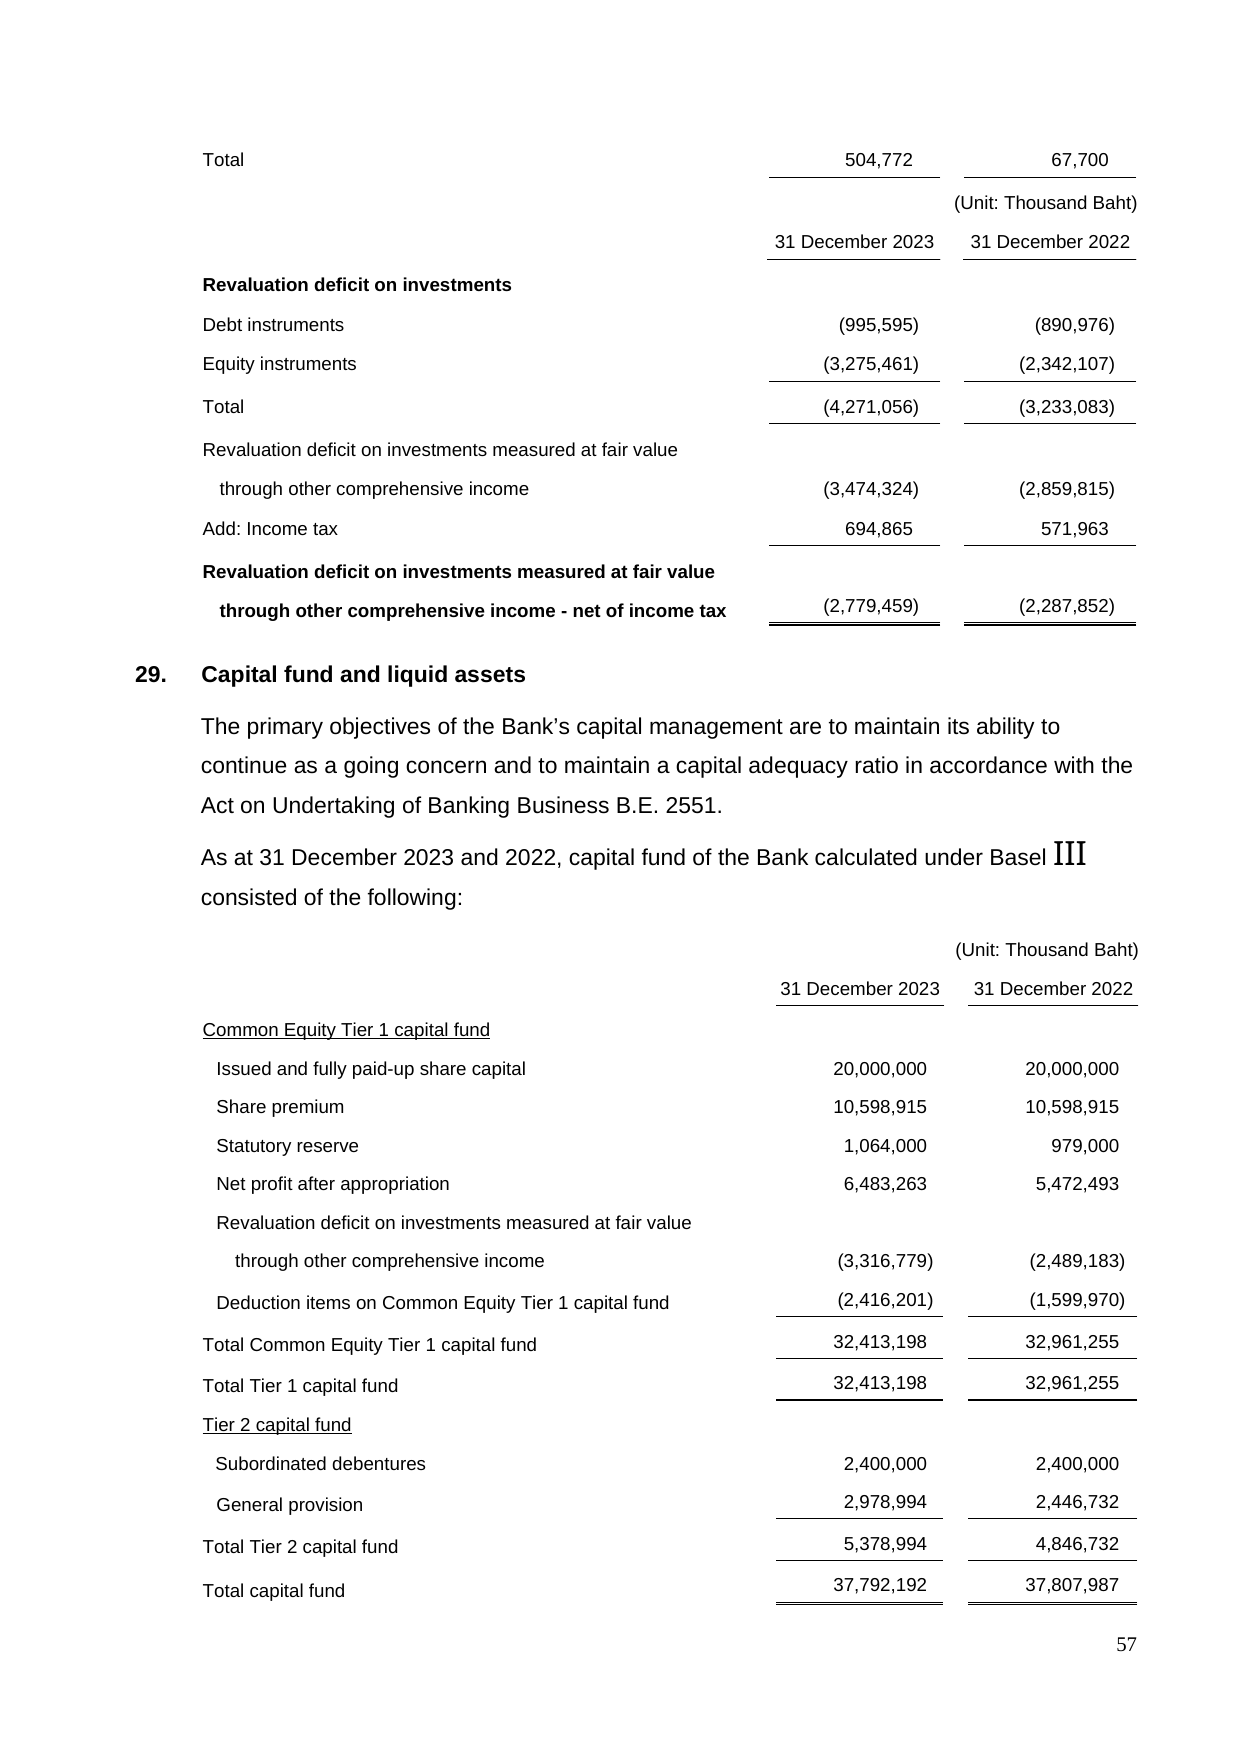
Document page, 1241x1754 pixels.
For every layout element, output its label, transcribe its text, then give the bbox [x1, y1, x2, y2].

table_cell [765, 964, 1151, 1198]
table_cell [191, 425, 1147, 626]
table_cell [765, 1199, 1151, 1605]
text As at 31 December 2023 and 2022, capital fund of the Bank calculated under Basel III consisted of the following: [201, 834, 1137, 913]
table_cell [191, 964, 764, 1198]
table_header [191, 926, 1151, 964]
subtitle Capital fund and liquid assets [135, 651, 1137, 690]
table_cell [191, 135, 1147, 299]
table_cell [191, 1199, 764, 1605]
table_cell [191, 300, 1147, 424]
text The primary objectives of the Bank’s capital management are to maintain its ability to continue as a going concern and to maintain a capital adequacy ratio in accordance with the Act on Undertaking of Banking Business B.E. 2551. [201, 703, 1137, 821]
